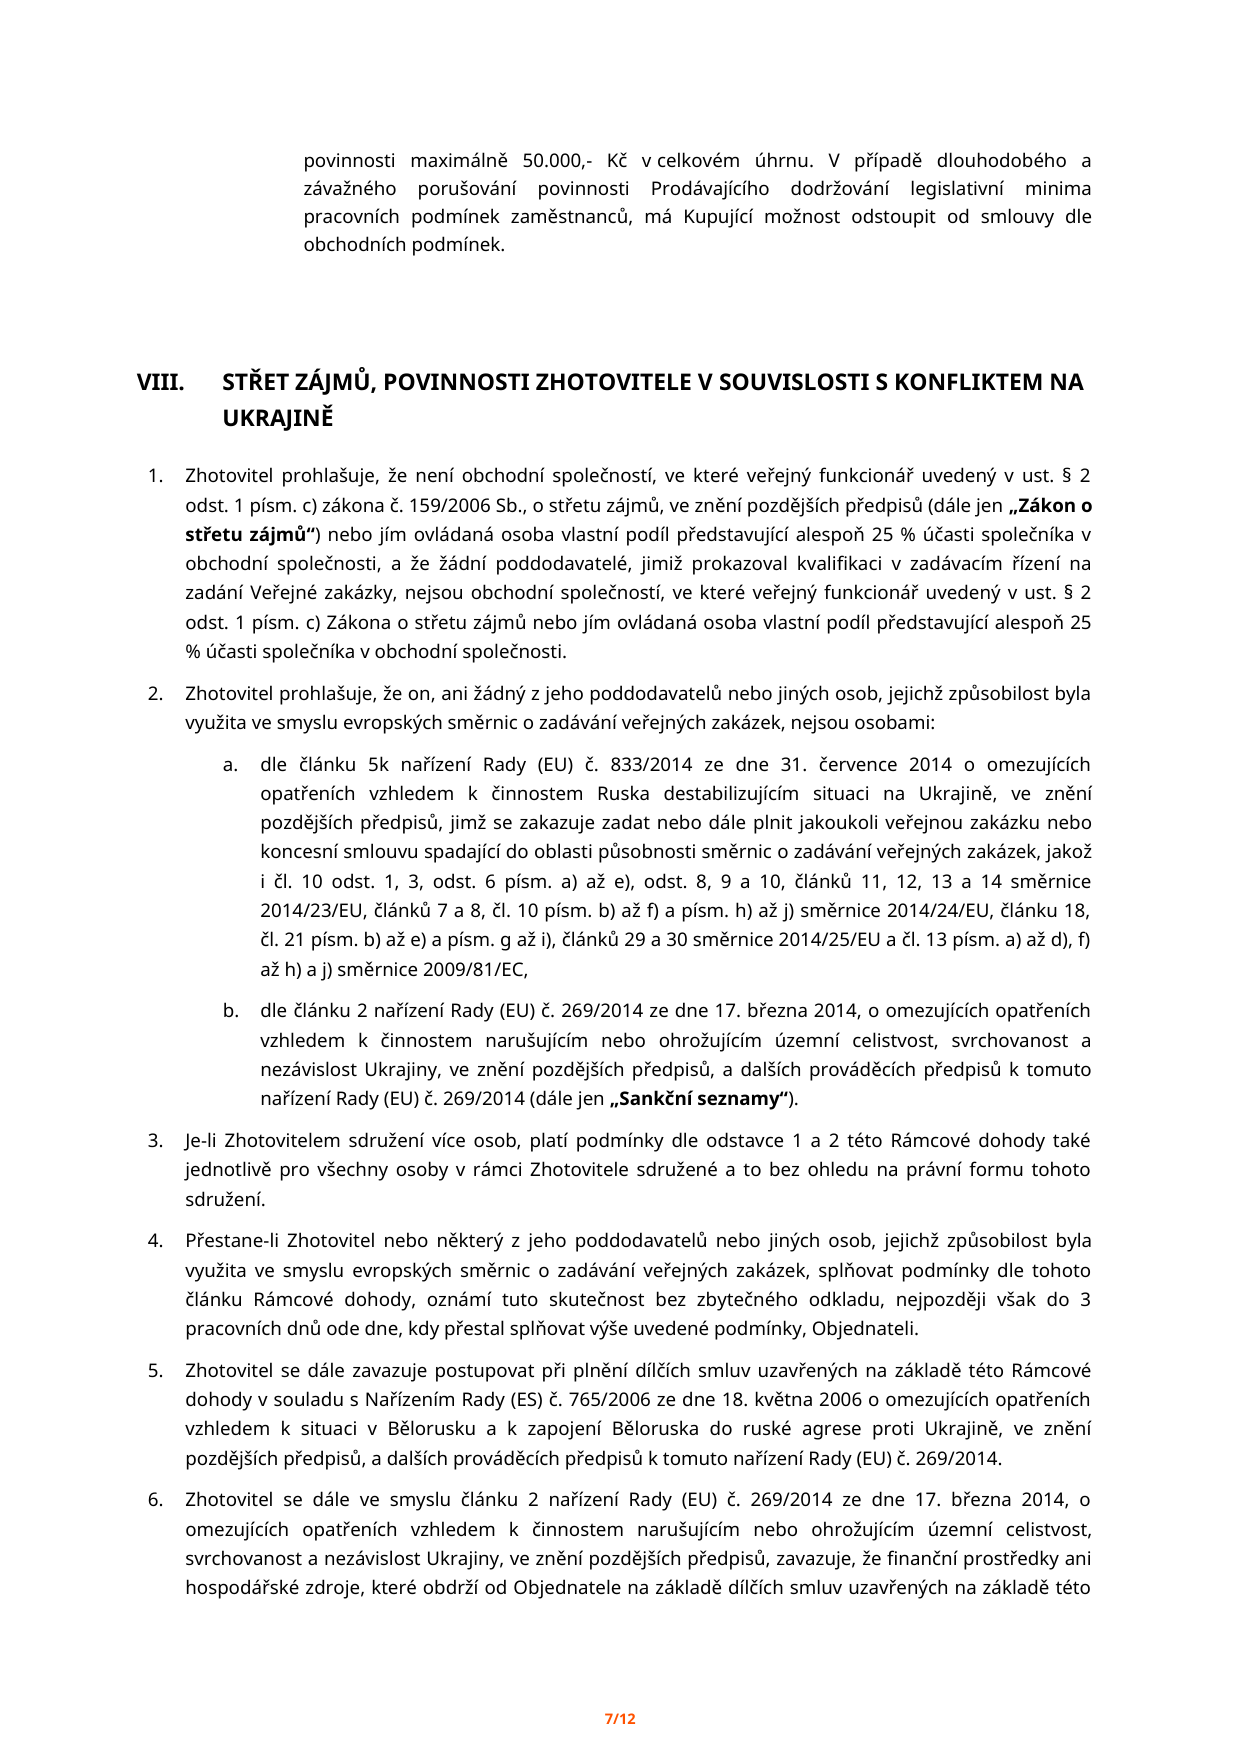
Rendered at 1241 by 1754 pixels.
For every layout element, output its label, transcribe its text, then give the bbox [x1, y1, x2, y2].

list Přestane-li Zhotovitel nebo některý z jeho poddodavatelů nebo jiných osob, jejichž způsobilost byla využita ve smyslu evropských směrnic o zadávání veřejných zakázek, splňovat podmínky dle tohoto článku Rámcové dohody, oznámí tuto skutečnost bez zbytečného odkladu, nejpozději však do 3 pracovních dnů ode dne, kdy přestal splňovat výše uvedené podmínky, Objednateli. [148, 1228, 1093, 1341]
list Je-li Zhotovitelem sdružení více osob, platí podmínky dle odstavce 1 a 2 této Rámcové dohody také jednotlivě pro všechny osoby v rámci Zhotovitele sdružené a to bez ohledu na právní formu tohoto sdružení. [148, 1127, 1093, 1211]
list Zhotovitel se dále zavazuje postupovat při plnění dílčích smluv uzavřených na základě této Rámcové dohody v souladu s Nařízením Rady (ES) č. 765/2006 ze dne 18. května 2006 o omezujících opatřeních vzhledem k situaci v Bělorusku a k zapojení Běloruska do ruské agrese proti Ukrajině, ve znění pozdějších předpisů, a dalších prováděcích předpisů k tomuto nařízení Rady (EU) č. 269/2014. [148, 1357, 1093, 1471]
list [266, 148, 1093, 257]
list STŘET ZÁJMŮ, POVINNOSTI ZHOTOVITELE V SOUVISLOSTI S KONFLIKTEM NA UKRAJINĚ [185, 366, 1093, 433]
list Zhotovitel prohlašuje, že on, ani žádný z jeho poddodavatelů nebo jiných osob, jejichž způsobilost byla využita ve smyslu evropských směrnic o zadávání veřejných zakázek, nejsou osobami: [148, 680, 1093, 735]
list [148, 1487, 1093, 1600]
list dle článku 2 nařízení Rady (EU) č. 269/2014 ze dne 17. března 2014, o omezujících opatřeních vzhledem k činnostem narušujícím nebo ohrožujícím územní celistvost, svrchovanost a nezávislost Ukrajiny, ve znění pozdějších předpisů, a dalších prováděcích předpisů k tomuto nařízení Rady (EU) č. 269/2014 (dále jen „Sankční seznamy“). [223, 998, 1093, 1111]
list dle článku 5k nařízení Rady (EU) č. 833/2014 ze dne 31. července 2014 o omezujících opatřeních vzhledem k činnostem Ruska destabilizujícím situaci na Ukrajině, ve znění pozdějších předpisů, jimž se zakazuje zadat nebo dále plnit jakoukoli veřejnou zakázku nebo koncesní smlouvu spadající do oblasti působnosti směrnic o zadávání veřejných zakázek, jakož i čl. 10 odst. 1, 3, odst. 6 písm. a) až e), odst. 8, 9 a 10, článků 11, 12, 13 a 14 směrnice 2014/23/EU, článků 7 a 8, čl. 10 písm. b) až f) a písm. h) až j) směrnice 2014/24/EU, článku 18, čl. 21 písm. b) až e) a písm. g až i), článků 29 a 30 směrnice 2014/25/EU a čl. 13 písm. a) až d), f) až h) a j) směrnice 2009/81/EC, [223, 751, 1093, 981]
list Zhotovitel prohlašuje, že není obchodní společností, ve které veřejný funkcionář uvedený v ust. § 2 odst. 1 písm. c) zákona č. 159/2006 Sb., o střetu zájmů, ve znění pozdějších předpisů (dále jen „Zákon o střetu zájmů“) nebo jím ovládaná osoba vlastní podíl představující alespoň 25 % účasti společníka v obchodní společnosti, a že žádní poddodavatelé, jimiž prokazoval kvalifikaci v zadávacím řízení na zadání Veřejné zakázky, nejsou obchodní společností, ve které veřejný funkcionář uvedený v ust. § 2 odst. 1 písm. c) Zákona o střetu zájmů nebo jím ovládaná osoba vlastní podíl představující alespoň 25 % účasti společníka v obchodní společnosti. [148, 463, 1093, 664]
